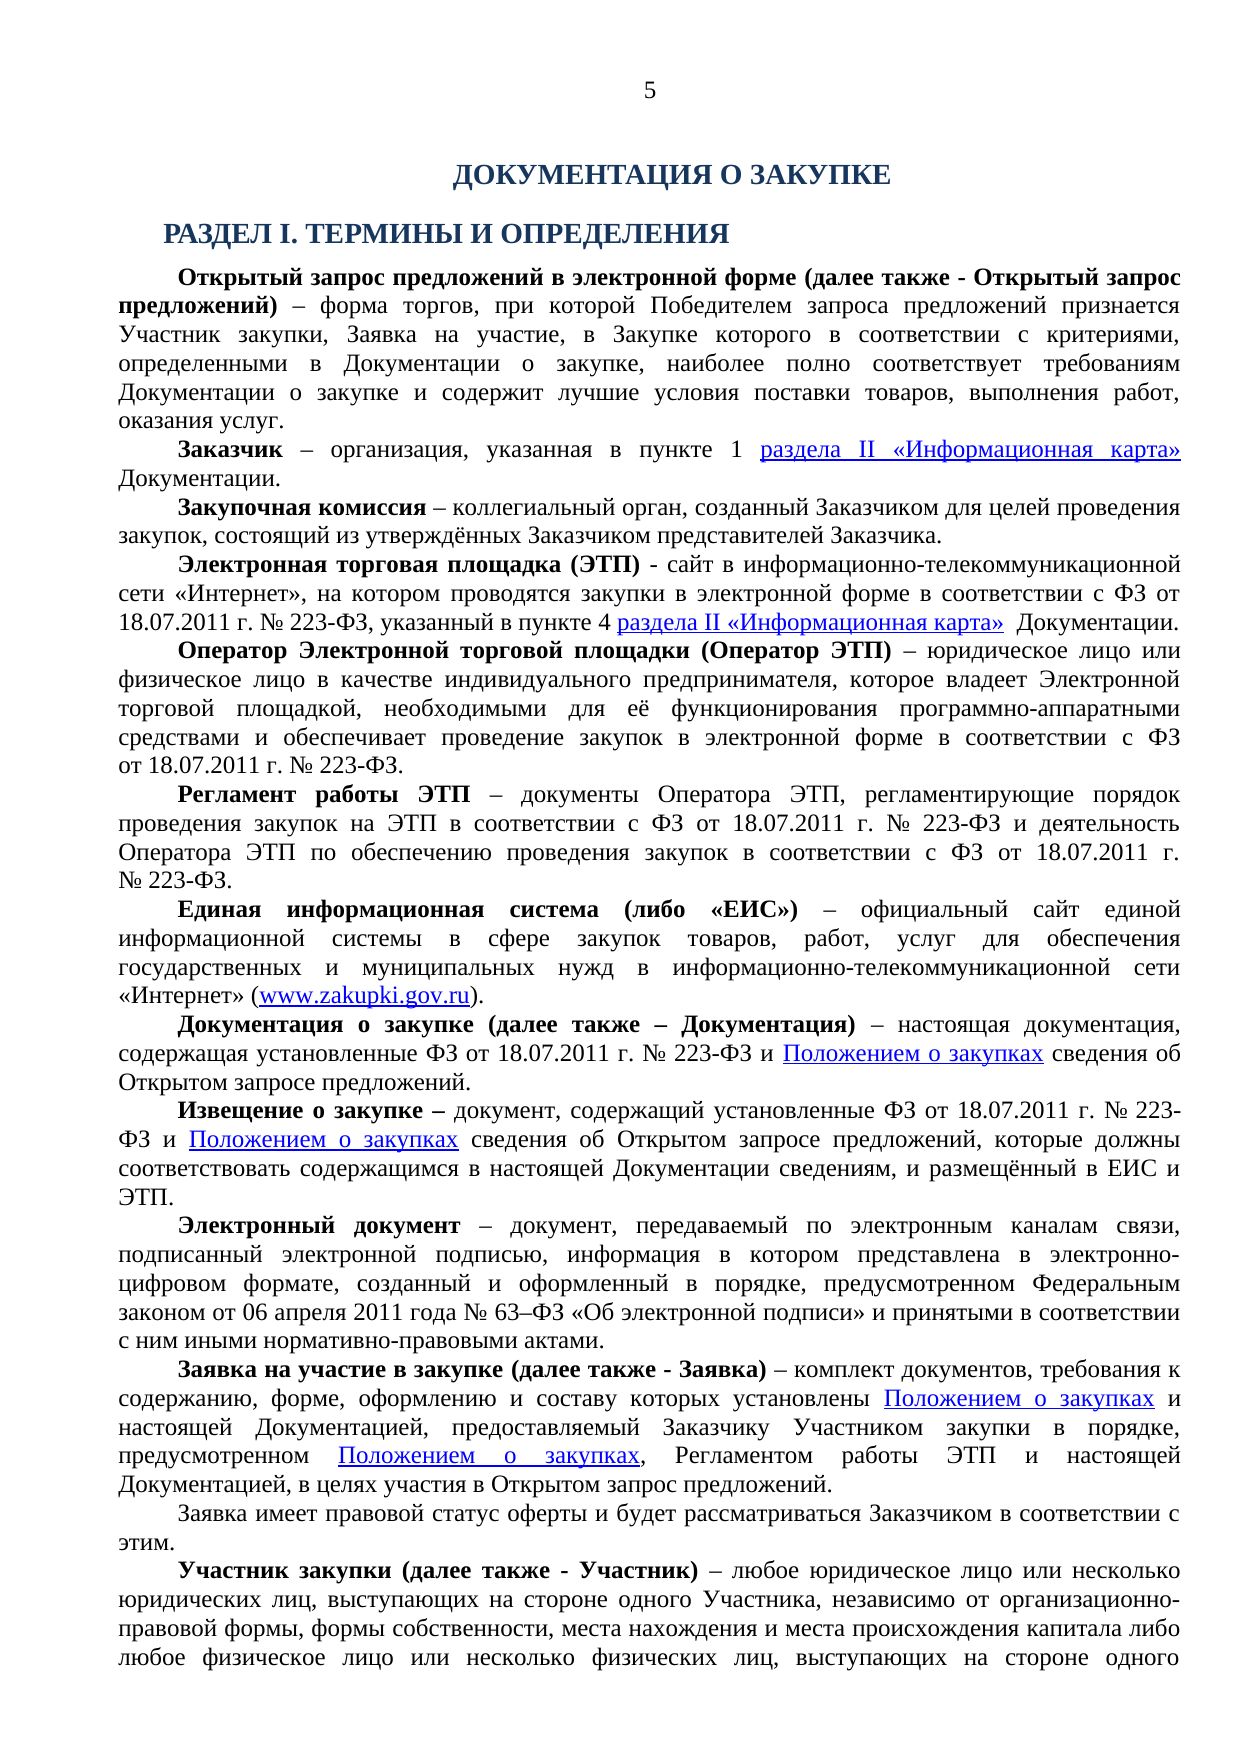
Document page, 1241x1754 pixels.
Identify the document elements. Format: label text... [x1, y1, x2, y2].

text Электронная торговая площадка (ЭТП) - сайт в информационно-телекоммуникационной сети «Интернет», на котором проводятся закупки в электронной форме в соответствии с ФЗ от 18.07.2011 г. № 223-ФЗ, указанный в пункте 4 раздела II «Информационная карта» Документации. [118, 549, 1181, 635]
text Документация о закупке (далее также – Документация) – настоящая документация, содержащая установленные ФЗ от 18.07.2011 г. № 223-ФЗ и Положением о закупках сведения об Открытом запросе предложений. [118, 1009, 1181, 1095]
text Заявка имеет правовой статус оферты и будет рассматриваться Заказчиком в соответствии с этим. [118, 1498, 1181, 1555]
text Электронный документ – документ, передаваемый по электронным каналам связи, подписанный электронной подписью, информация в котором представлена в электронно-цифровом формате, созданный и оформленный в порядке, предусмотренном Федеральным законом от 06 апреля 2011 года № 63–ФЗ «Об электронной подписи» и принятыми в соответствии с ним иными нормативно-правовыми актами. [118, 1210, 1181, 1354]
text Извещение о закупке – документ, содержащий установленные ФЗ от 18.07.2011 г. № 223-ФЗ и Положением о закупках сведения об Открытом запросе предложений, которые должны соответствовать содержащимся в настоящей Документации сведениям, и размещённый в ЕИС и ЭТП. [118, 1095, 1181, 1210]
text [118, 1555, 1181, 1670]
text Регламент работы ЭТП – документы Оператора ЭТП, регламентирующие порядок проведения закупок на ЭТП в соответствии с ФЗ от 18.07.2011 г. № 223-ФЗ и деятельность Оператора ЭТП по обеспечению проведения закупок в соответствии с ФЗ от 18.07.2011 г. № 223-ФЗ. [118, 779, 1181, 894]
text РАЗДЕЛ I. ТЕРМИНЫ И ОПРЕДЕЛЕНИЯ [163, 216, 1181, 249]
text Заявка на участие в закупке (далее также - Заявка) – комплект документов, требования к содержанию, форме, оформлению и составу которых установлены Положением о закупках и настоящей Документацией, предоставляемый Заказчику Участником закупки в порядке, предусмотренном Положением о закупках, Регламентом работы ЭТП и настоящей Документацией, в целях участия в Открытом запрос предложений. [118, 1354, 1181, 1498]
text Закупочная комиссия – коллегиальный орган, созданный Заказчиком для целей проведения закупок, состоящий из утверждённых Заказчиком представителей Заказчика. [118, 492, 1181, 549]
text Оператор Электронной торговой площадки (Оператор ЭТП) – юридическое лицо или физическое лицо в качестве индивидуального предпринимателя, которое владеет Электронной торговой площадкой, необходимыми для её функционирования программно-аппаратными средствами и обеспечивает проведение закупок в электронной форме в соответствии с ФЗ от 18.07.2011 г. № 223-ФЗ. [118, 635, 1181, 779]
text Заказчик – организация, указанная в пункте 1 раздела II «Информационная карта» Документации. [118, 434, 1181, 492]
text Единая информационная система (либо «ЕИС») – официальный сайт единой информационной системы в сфере закупок товаров, работ, услуг для обеспечения государственных и муниципальных нужд в информационно-телекоммуникационной сети «Интернет» (www.zakupki.gov.ru). [118, 894, 1181, 1009]
text Открытый запрос предложений в электронной форме (далее также - Открытый запрос предложений) – форма торгов, при которой Победителем запроса предложений признается Участник закупки, Заявка на участие, в Закупке которого в соответствии с критериями, определенными в Документации о закупке, наиболее полно соответствует требованиям Документации о закупке и содержит лучшие условия поставки товаров, выполнения работ, оказания услуг. [118, 262, 1181, 434]
text ДОКУМЕНТАЦИЯ О ЗАКУПКЕ [163, 157, 1181, 191]
